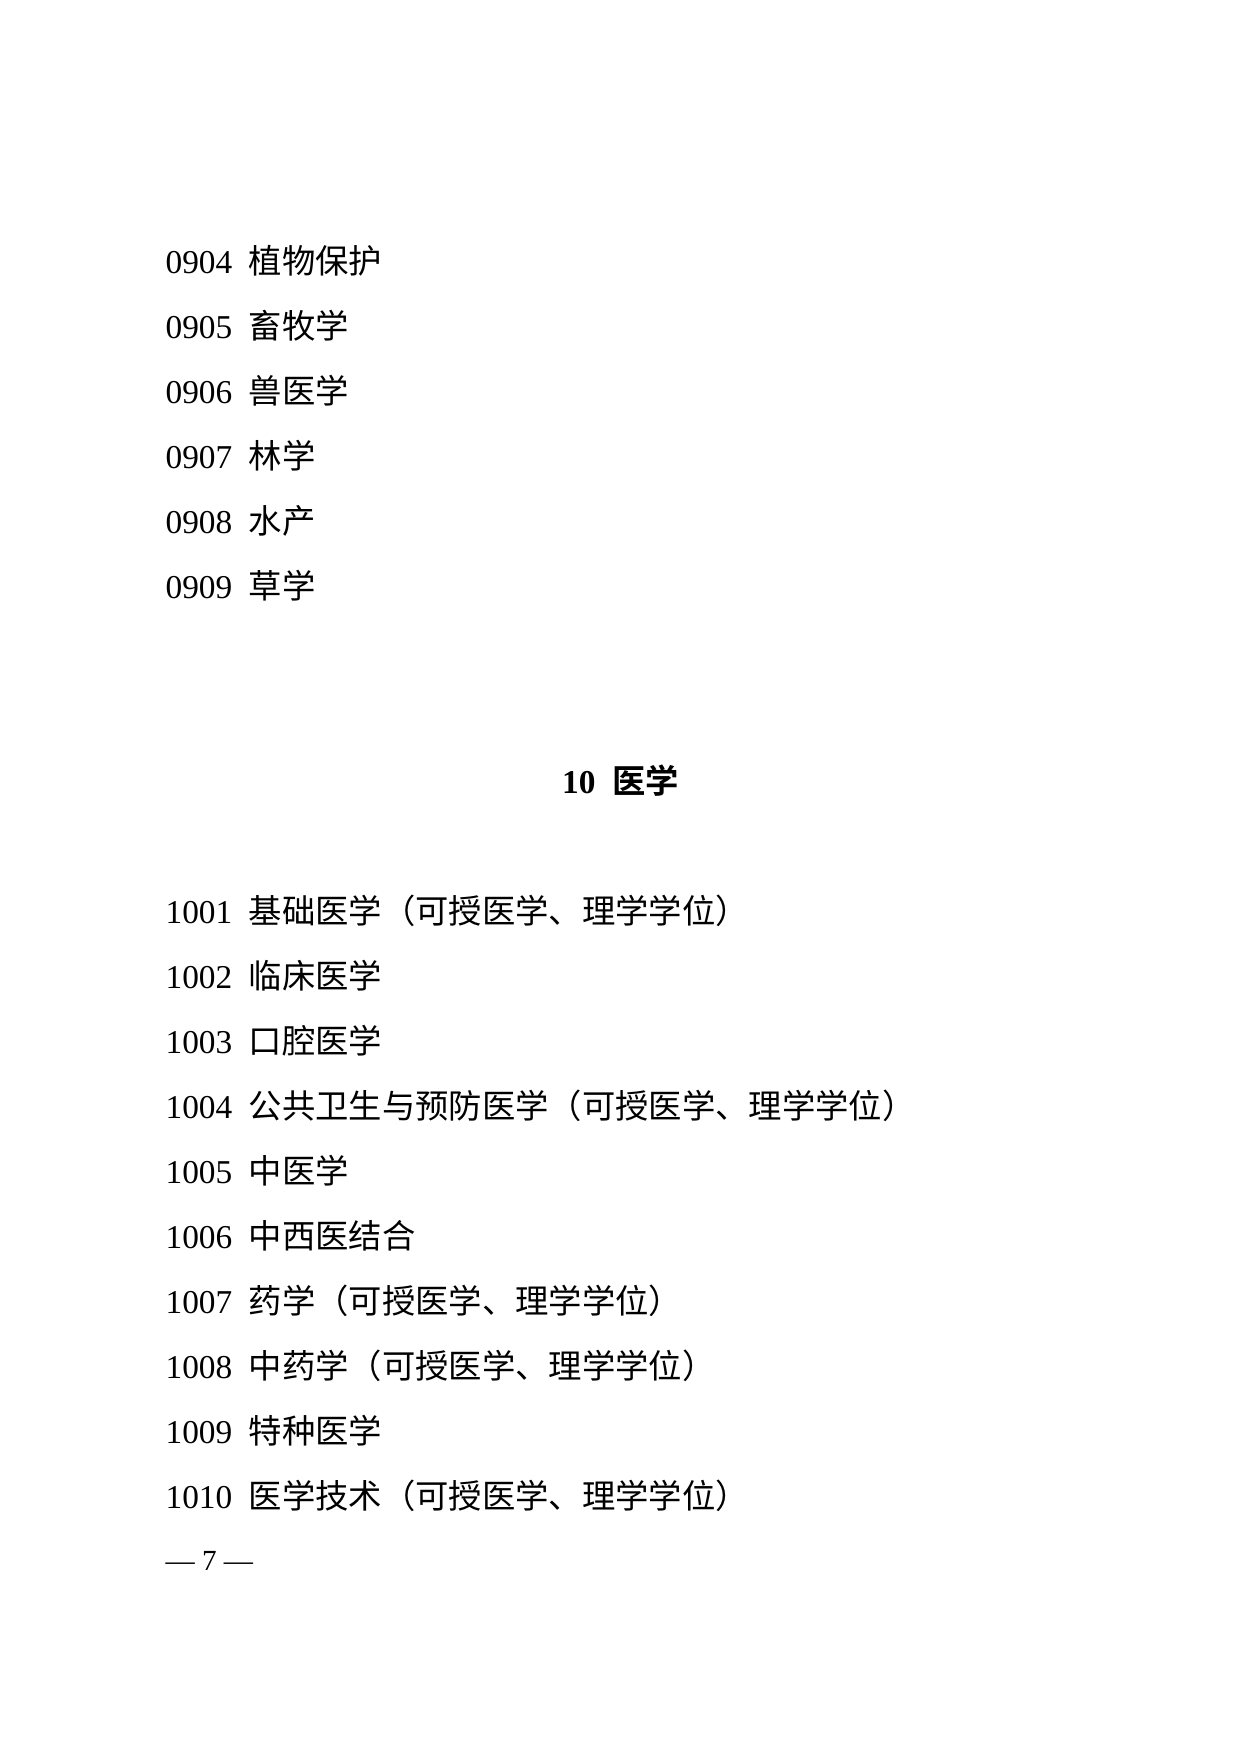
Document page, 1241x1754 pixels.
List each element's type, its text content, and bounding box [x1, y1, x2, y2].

text 0908 水产 [165, 487, 1075, 552]
text 1006 中西医结合 [165, 1202, 1075, 1267]
text 1003 口腔医学 [165, 1007, 1075, 1072]
text 0904 植物保护 [165, 227, 1075, 292]
text 10 医学 [165, 747, 1075, 812]
text 1007 药学（可授医学、理学学位） [165, 1267, 1075, 1332]
text 0905 畜牧学 [165, 292, 1075, 357]
text 1008 中药学（可授医学、理学学位） [165, 1332, 1075, 1397]
text 1001 基础医学（可授医学、理学学位） [165, 877, 1075, 942]
text 0906 兽医学 [165, 357, 1075, 422]
text 0909 草学 [165, 552, 1075, 617]
text 1005 中医学 [165, 1137, 1075, 1202]
text 0907 林学 [165, 422, 1075, 487]
text 1004 公共卫生与预防医学（可授医学、理学学位） [165, 1072, 1075, 1137]
text 1009 特种医学 [165, 1397, 1075, 1462]
text 1002 临床医学 [165, 942, 1075, 1007]
text 1010 医学技术（可授医学、理学学位） [165, 1462, 1075, 1527]
